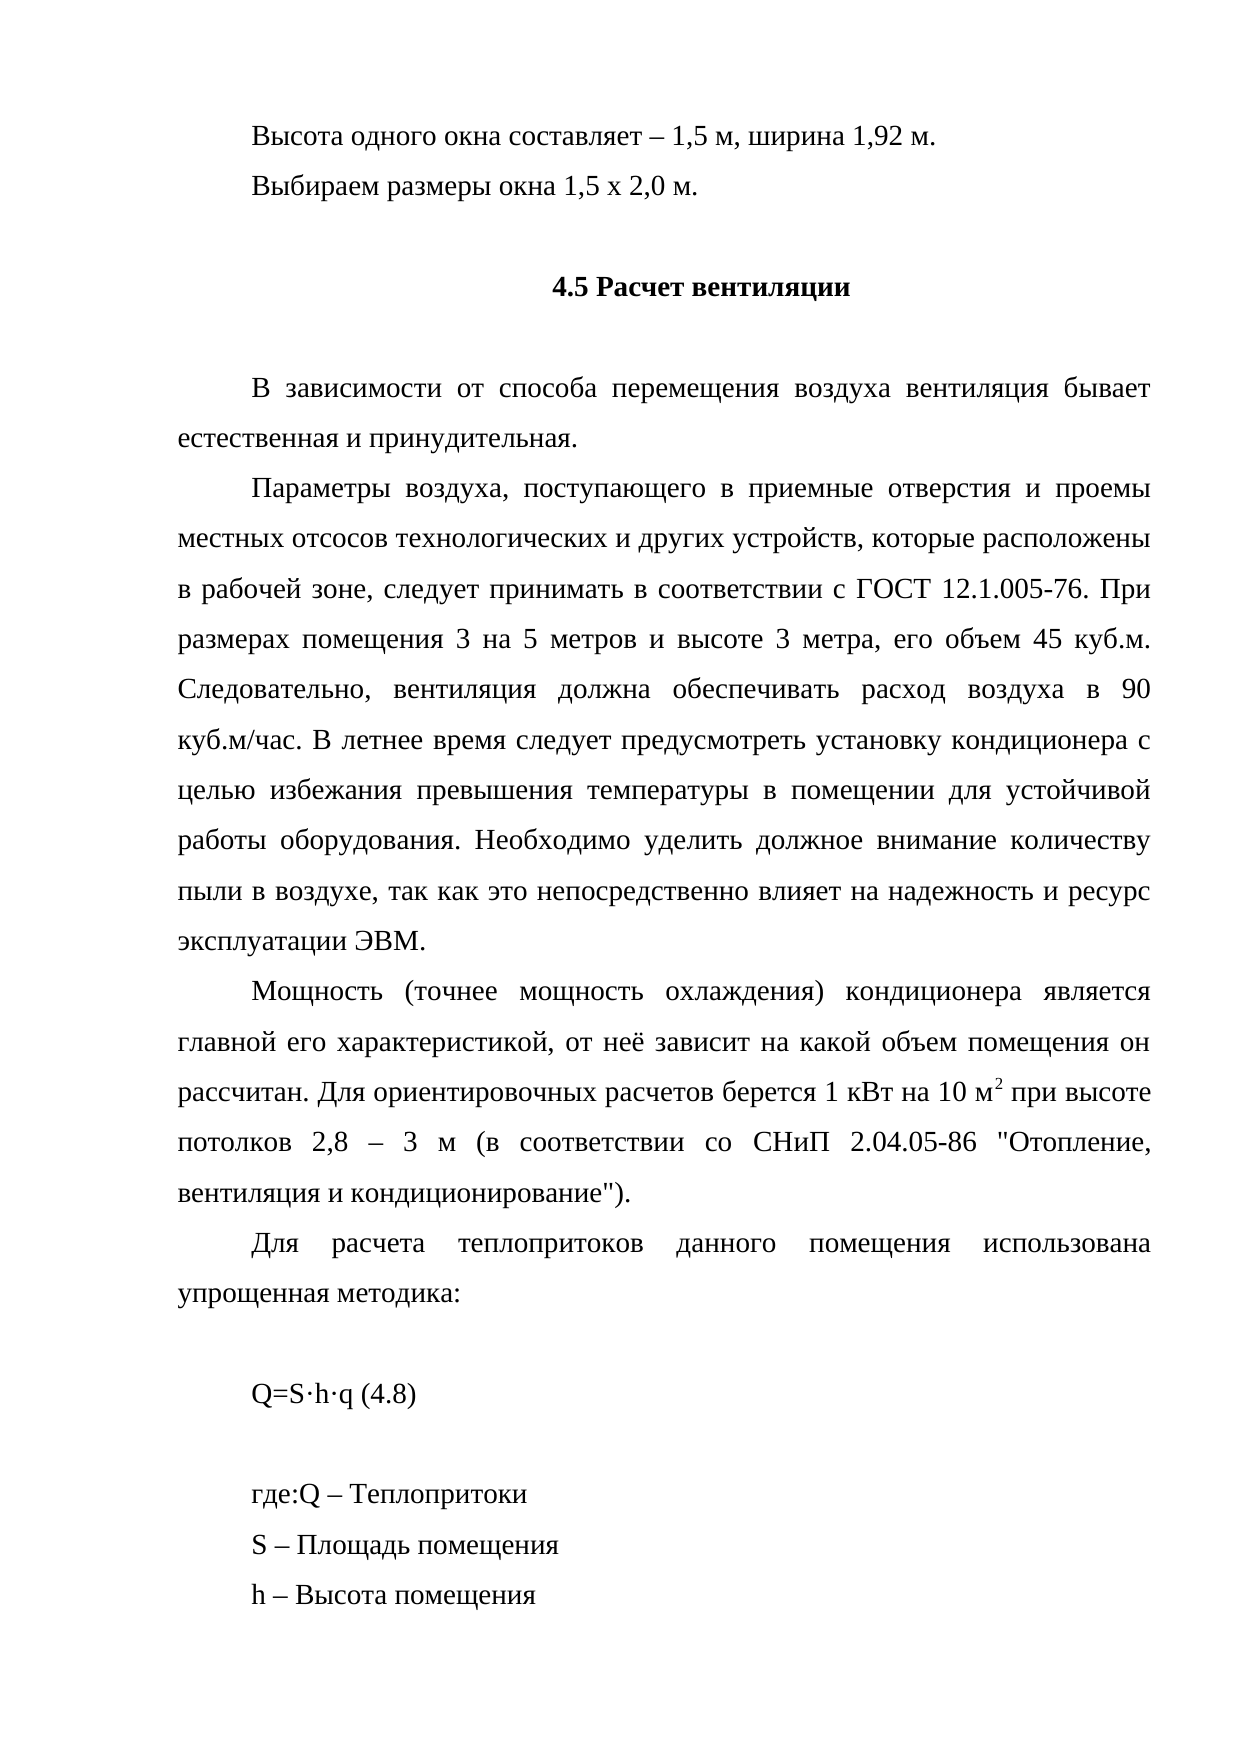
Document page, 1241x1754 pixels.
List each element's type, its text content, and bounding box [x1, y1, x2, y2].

text Выбираем размеры окна 1,5 х 2,0 м. [177, 168, 1152, 202]
text 4.5 Расчет вентиляции [177, 269, 1152, 303]
text S – Площадь помещения [177, 1527, 1152, 1560]
text Для расчета теплопритоков данного помещения использована упрощенная методика: [177, 1225, 1152, 1309]
text Высота одного окна составляет – 1,5 м, ширина 1,92 м. [177, 118, 1152, 152]
text Q=S·h·q (4.8) [177, 1376, 1152, 1409]
text Мощность (точнее мощность охлаждения) кондиционера является главной его характеристикой, от неё зависит на какой объем помещения он рассчитан. Для ориентировочных расчетов берется 1 кВт на 10 м2 при высоте потолков 2,8 – 3 м (в соответствии со СНиП 2.04.05-86 "Отопление, вентиляция и кондиционирование"). [177, 973, 1152, 1208]
text где:Q – Теплопритоки [177, 1477, 1152, 1510]
text h – Высота помещения [177, 1577, 1152, 1611]
text В зависимости от способа перемещения воздуха вентиляция бывает естественная и принудительная. [177, 370, 1152, 453]
text Параметры воздуха, поступающего в приемные отверстия и проемы местных отсосов технологических и других устройств, которые расположены в рабочей зоне, следует принимать в соответствии с ГОСТ 12.1.005-76. При размерах помещения 3 на 5 метров и высоте 3 метра, его объем 45 куб.м. Следовательно, вентиляция должна обеспечивать расход воздуха в 90 куб.м/час. В летнее время следует предусмотреть установку кондиционера с целью избежания превышения температуры в помещении для устойчивой работы оборудования. Необходимо уделить должное внимание количеству пыли в воздухе, так как это непосредственно влияет на надежность и ресурс эксплуатации ЭВМ. [177, 470, 1152, 957]
